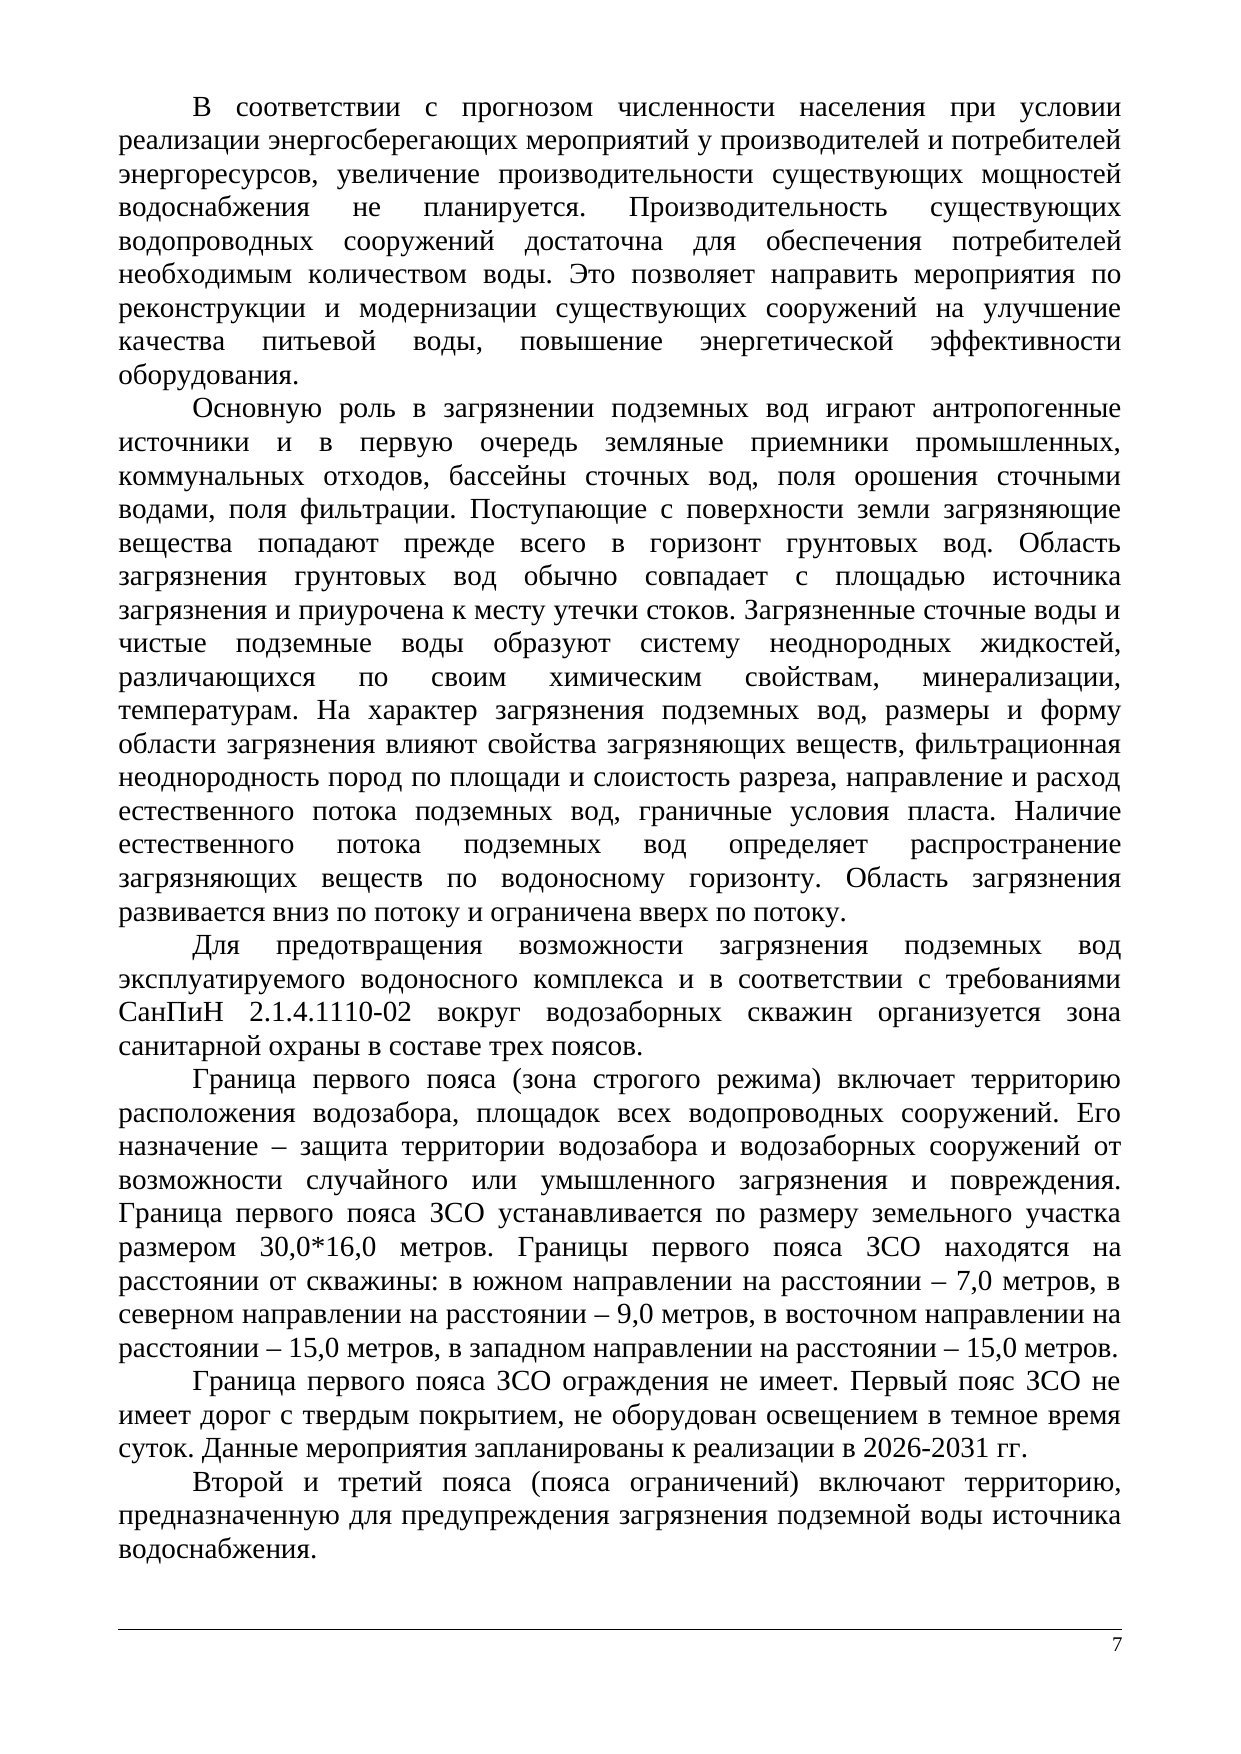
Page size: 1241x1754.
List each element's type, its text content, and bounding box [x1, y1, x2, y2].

text Для предотвращения возможности загрязнения подземных вод эксплуатируемого водоносного комплекса и в соответствии с требованиями СанПиН 2.1.4.1110-02 вокруг водозаборных скважин организуется зона санитарной охраны в составе трех поясов. [118, 927, 1122, 1061]
text Основную роль в загрязнении подземных вод играют антропогенные источники и в первую очередь земляные приемники промышленных, коммунальных отходов, бассейны сточных вод, поля орошения сточными водами, поля фильтрации. Поступающие с поверхности земли загрязняющие вещества попадают прежде всего в горизонт грунтовых вод. Область загрязнения грунтовых вод обычно совпадает с площадью источника загрязнения и приурочена к месту утечки стоков. Загрязненные сточные воды и чистые подземные воды образуют систему неоднородных жидкостей, различающихся по своим химическим свойствам, минерализации, температурам. На характер загрязнения подземных вод, размеры и форму области загрязнения влияют свойства загрязняющих веществ, фильтрационная неоднородность пород по площади и слоистость разреза, направление и расход естественного потока подземных вод, граничные условия пласта. Наличие естественного потока подземных вод определяет распространение загрязняющих веществ по водоносному горизонту. Область загрязнения развивается вниз по потоку и ограничена вверх по потоку. [118, 391, 1122, 927]
text В соответствии с прогнозом численности населения при условии реализации энергосберегающих мероприятий у производителей и потребителей энергоресурсов, увеличение производительности существующих мощностей водоснабжения не планируется. Производительность существующих водопроводных сооружений достаточна для обеспечения потребителей необходимым количеством воды. Это позволяет направить мероприятия по реконструкции и модернизации существующих сооружений на улучшение качества питьевой воды, повышение энергетической эффективности оборудования. [118, 89, 1122, 391]
text Второй и третий пояса (пояса ограничений) включают территорию, предназначенную для предупреждения загрязнения подземной воды источника водоснабжения. [118, 1464, 1122, 1564]
text Граница первого пояса ЗСО ограждения не имеет. Первый пояс ЗСО не имеет дорог с твердым покрытием, не оборудован освещением в темное время суток. Данные мероприятия запланированы к реализации в 2026-2031 гг. [118, 1363, 1122, 1464]
text Граница первого пояса (зона строгого режима) включает территорию расположения водозабора, площадок всех водопроводных сооружений. Его назначение – защита территории водозабора и водозаборных сооружений от возможности случайного или умышленного загрязнения и повреждения. Граница первого пояса ЗСО устанавливается по размеру земельного участка размером 30,0*16,0 метров. Границы первого пояса ЗСО находятся на расстоянии от скважины: в южном направлении на расстоянии – 7,0 метров, в северном направлении на расстоянии – 9,0 метров, в восточном направлении на расстоянии – 15,0 метров, в западном направлении на расстоянии – 15,0 метров. [118, 1061, 1122, 1363]
